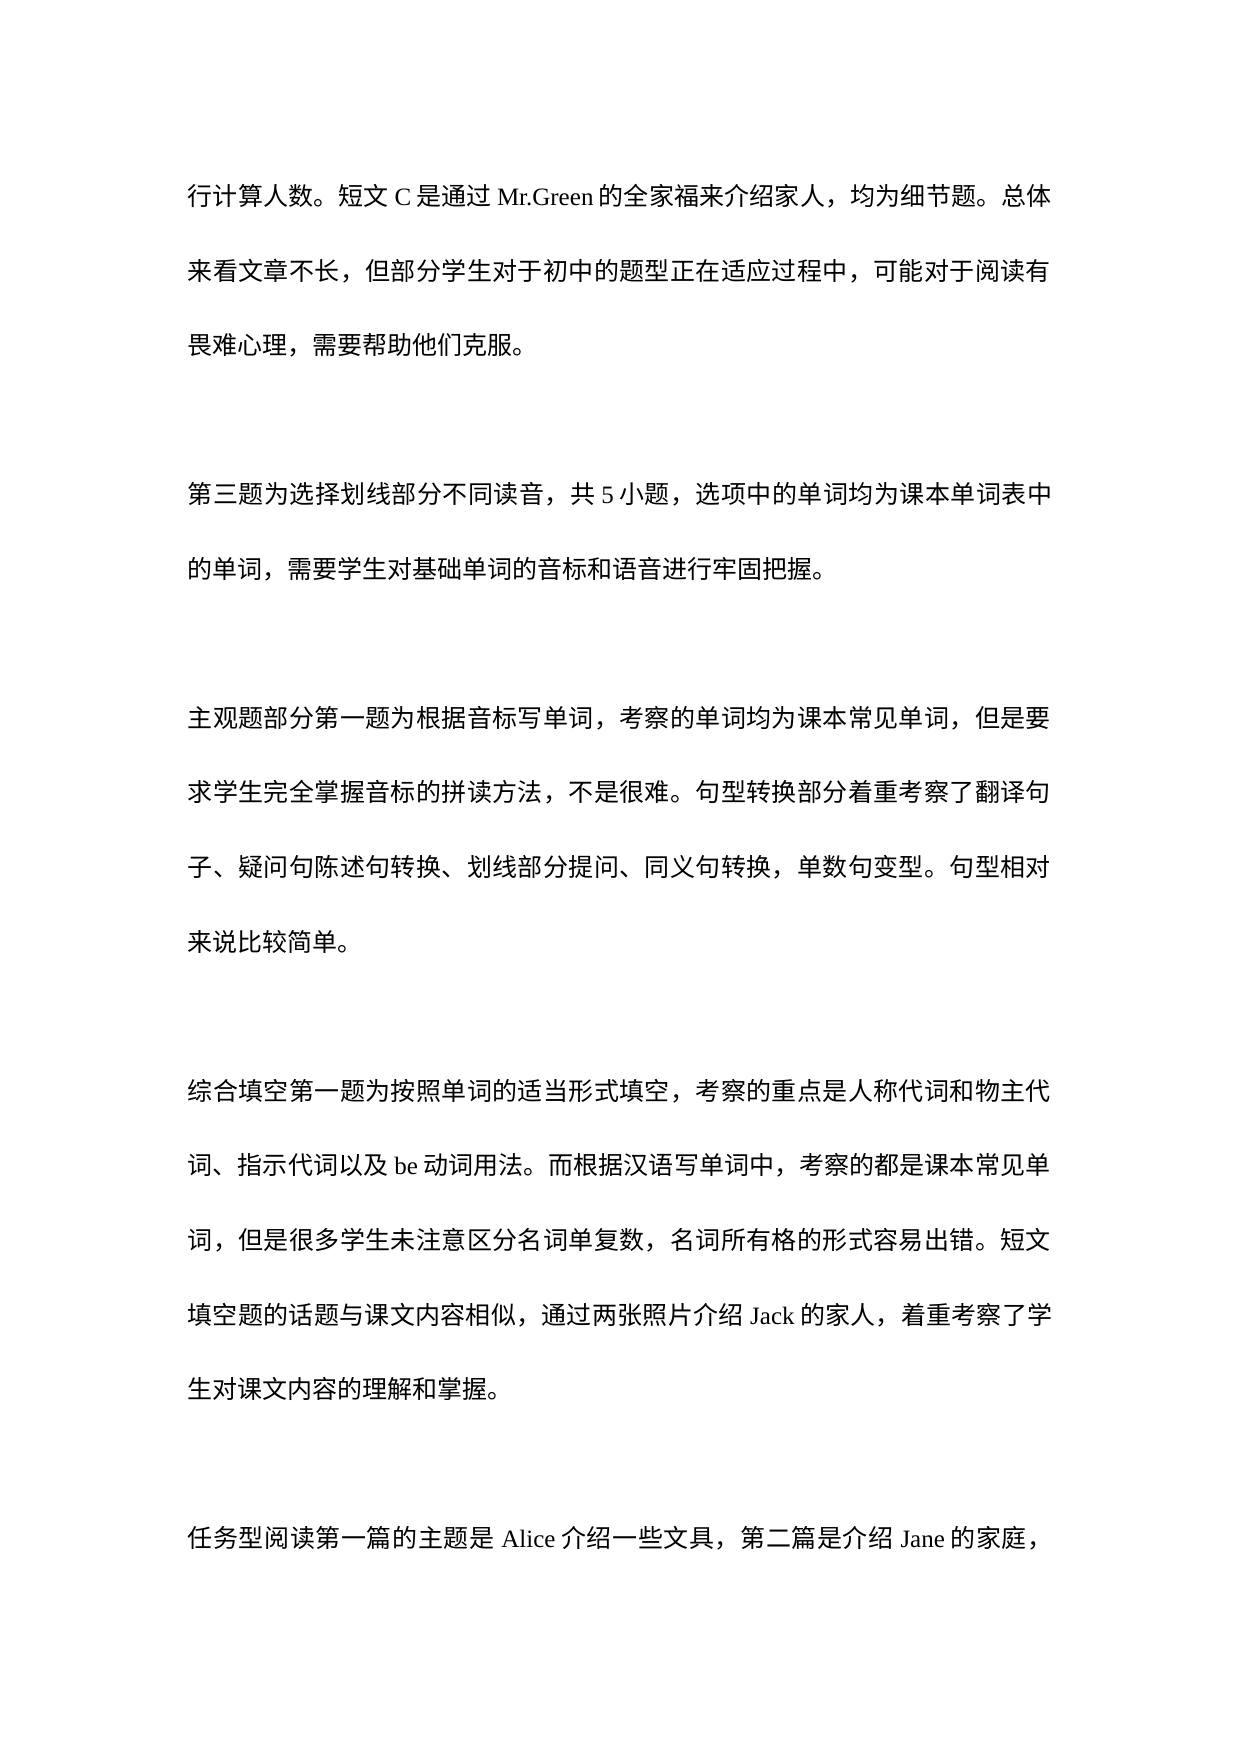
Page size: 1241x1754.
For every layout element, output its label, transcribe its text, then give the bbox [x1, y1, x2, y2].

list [187, 1504, 1053, 1569]
list 主观题部分第一题为根据音标写单词，考察的单词均为课本常见单词，但是要求学生完全掌握音标的拼读方法，不是很难。句型转换部分着重考察了翻译句子、疑问句陈述句转换、划线部分提问、同义句转换，单数句变型。句型相对来说比较简单。 [187, 684, 1053, 973]
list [187, 162, 1053, 376]
list 综合填空第一题为按照单词的适当形式填空，考察的重点是人称代词和物主代词、指示代词以及be动词用法。而根据汉语写单词中，考察的都是课本常见单词，但是很多学生未注意区分名词单复数，名词所有格的形式容易出错。短文填空题的话题与课文内容相似，通过两张照片介绍Jack的家人，着重考察了学生对课文内容的理解和掌握。 [187, 1057, 1053, 1420]
list 第三题为选择划线部分不同读音，共5小题，选项中的单词均为课本单词表中的单词，需要学生对基础单词的音标和语音进行牢固把握。 [187, 460, 1053, 600]
